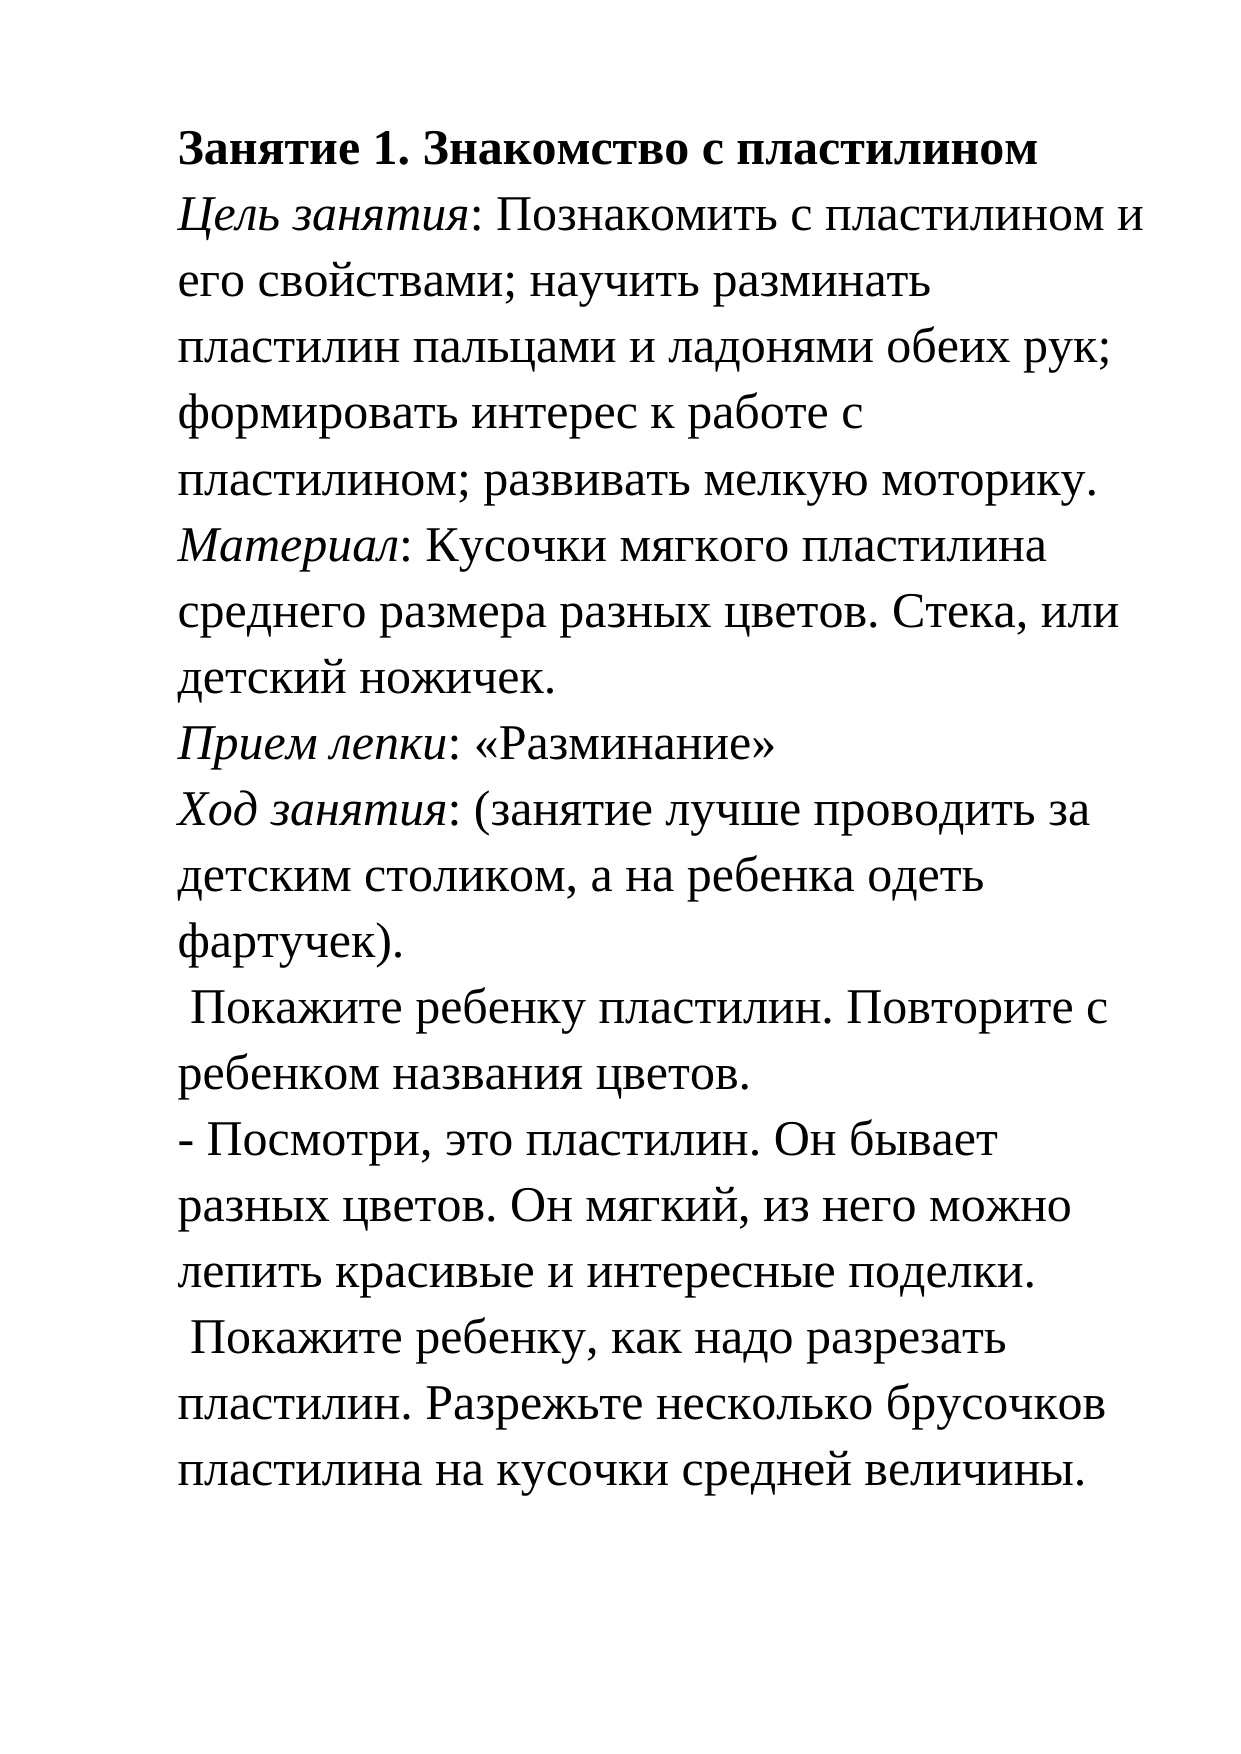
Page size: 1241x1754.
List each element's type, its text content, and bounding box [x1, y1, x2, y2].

text Цель занятия: Познакомить с пластилином и его свойствами; научить разминать пластилин пальцами и ладонями обеих рук; формировать интерес к работе с пластилином; развивать мелкую моторику. [177, 184, 1152, 506]
text Покажите ребенку, как надо разрезать пластилин. Разрежьте несколько брусочков пластилина на кусочки средней величины. [177, 1307, 1152, 1496]
text - Посмотри, это пластилин. Он бывает разных цветов. Он мягкий, из него можно лепить красивые и интересные поделки. [177, 1109, 1152, 1298]
text Покажите ребенку пластилин. Повторите с ребенком названия цветов. [177, 977, 1152, 1100]
text Ход занятия: (занятие лучше проводить за детским столиком, а на ребенка одеть фартучек). [177, 778, 1152, 968]
text Занятие 1. Знакомство с пластилином [177, 118, 1152, 176]
text Материал: Кусочки мягкого пластилина среднего размера разных цветов. Стека, или детский ножичек. [177, 514, 1152, 704]
text Прием лепки: «Разминание» [177, 712, 1152, 770]
